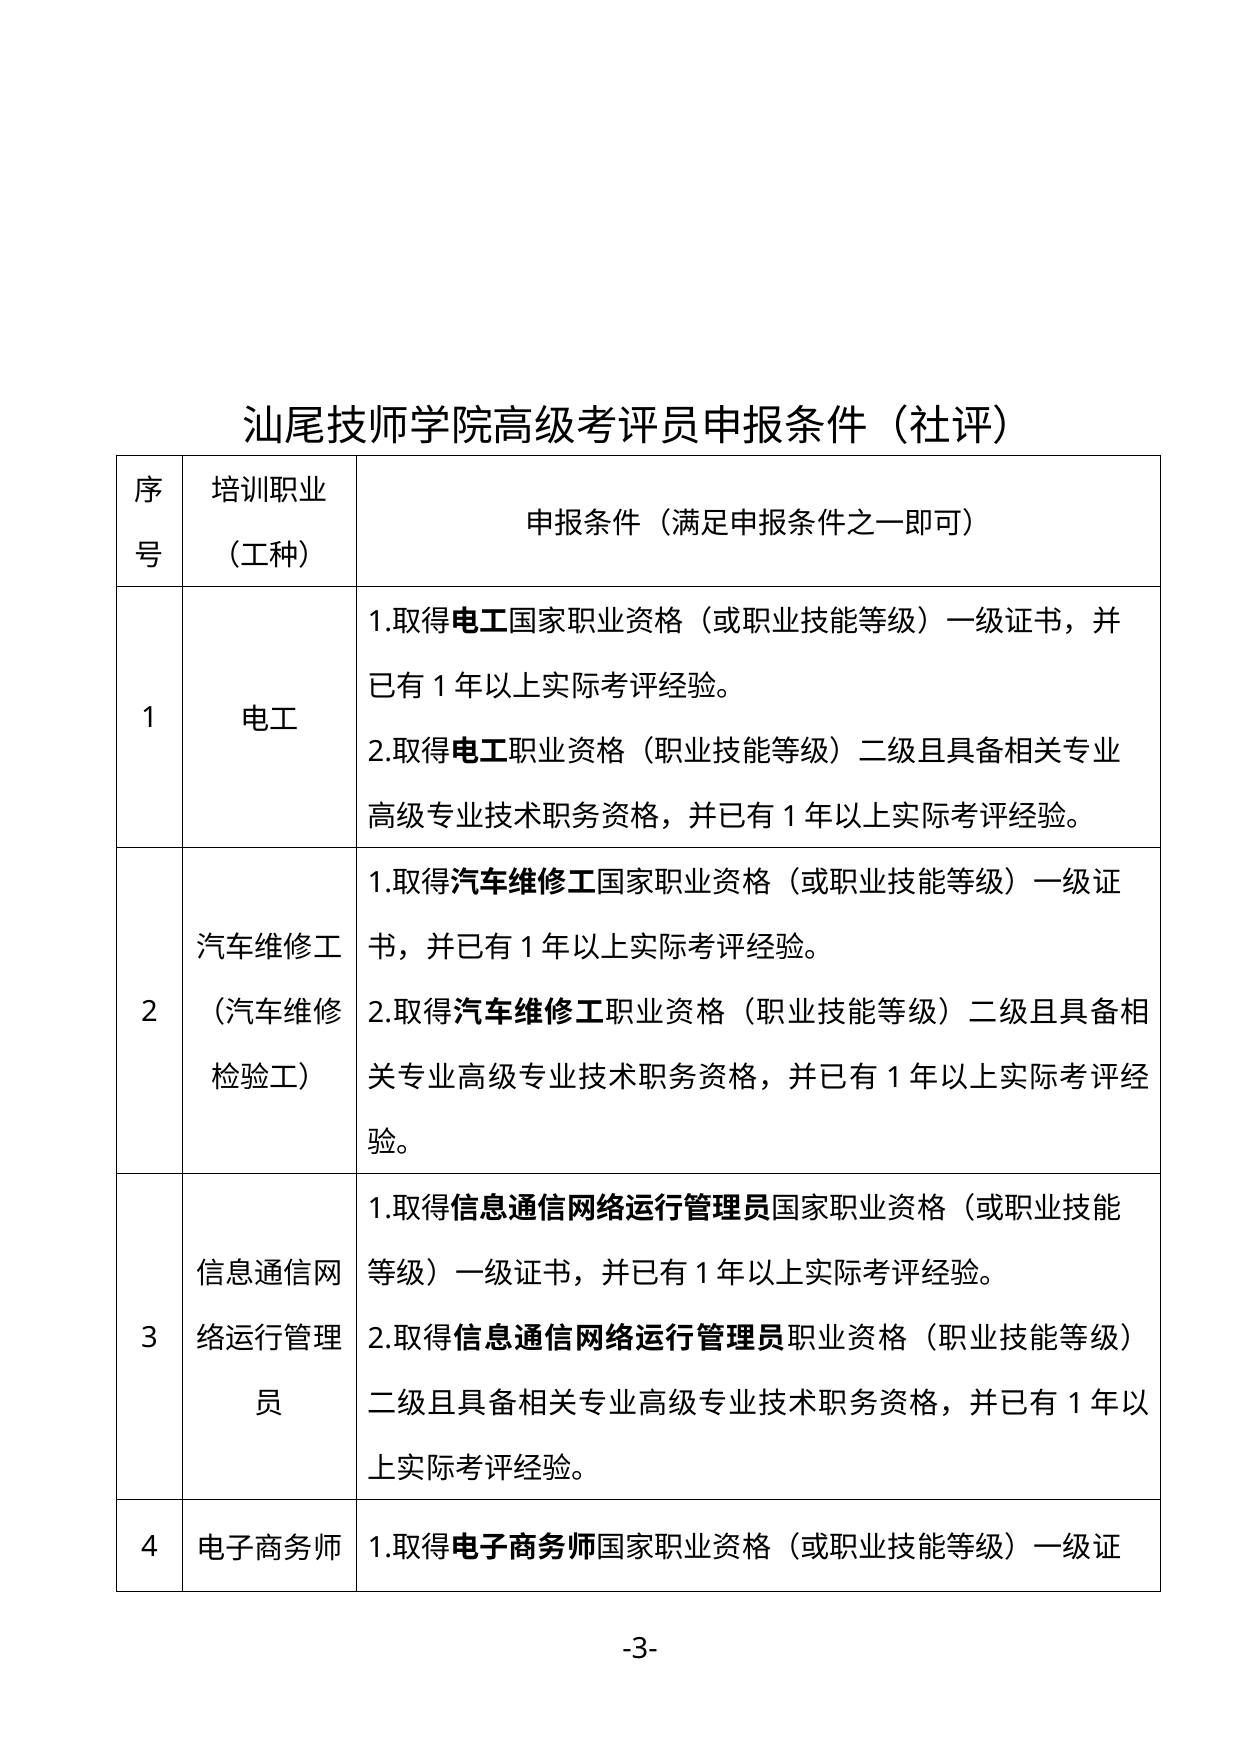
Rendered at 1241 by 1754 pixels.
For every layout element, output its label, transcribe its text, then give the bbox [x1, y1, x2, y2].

table_header 申报条件（满足申报条件之一即可） [357, 456, 1160, 586]
table_cell 电子商务师（网商） [183, 1500, 356, 1591]
table_header 序号 [117, 456, 182, 586]
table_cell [357, 1500, 1160, 1591]
table_cell 3 [117, 1174, 182, 1499]
table_cell 1.取得电工国家职业资格（或职业技能等级）一级证书，并已有1年以上实际考评经验。 2.取得电工职业资格（职业技能等级）二级且具备相关专业高级专业技术职务资格，并已有1年以上实际考评经验。 [357, 587, 1160, 847]
table_cell 电工 [183, 587, 356, 847]
subtitle 汕尾技师学院高级考评员申报条件（社评） [169, 389, 1108, 454]
table_cell 2 [117, 848, 182, 1173]
table_cell 4 [117, 1500, 182, 1591]
table_cell 1.取得信息通信网络运行管理员国家职业资格（或职业技能等级）一级证书，并已有1年以上实际考评经验。 2.取得信息通信网络运行管理员职业资格（职业技能等级）二级且具备相关专业高级专业技术职务资格，并已有1年以上实际考评经验。 [357, 1174, 1160, 1499]
table_cell 信息通信网络运行管理员 [183, 1174, 356, 1499]
table_cell 汽车维修工（汽车维修检验工） [183, 848, 356, 1173]
table_cell 1.取得汽车维修工国家职业资格（或职业技能等级）一级证书，并已有1年以上实际考评经验。 2.取得汽车维修工职业资格（职业技能等级）二级且具备相关专业高级专业技术职务资格，并已有1年以上实际考评经验。 [357, 848, 1160, 1173]
table_cell 1 [117, 587, 182, 847]
table_header 培训职业（工种） [183, 456, 356, 586]
